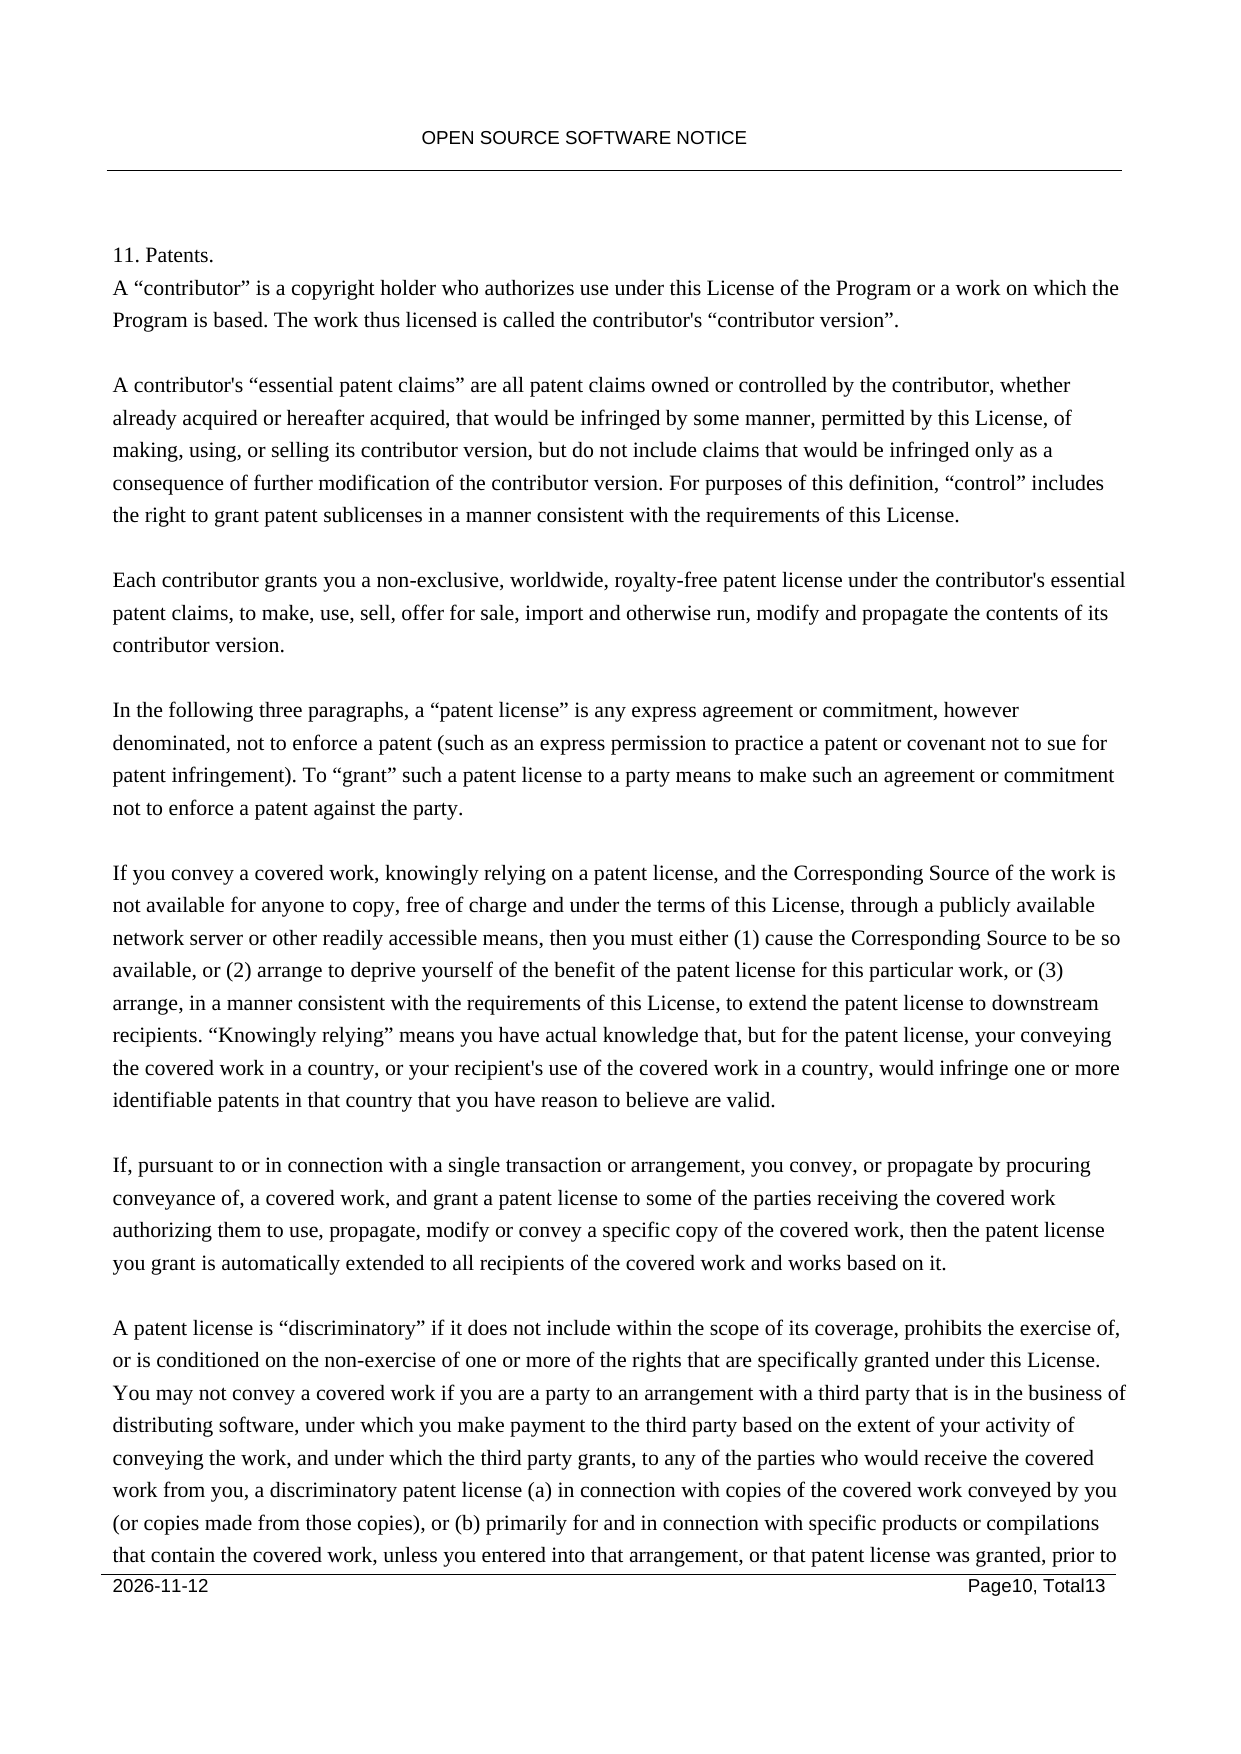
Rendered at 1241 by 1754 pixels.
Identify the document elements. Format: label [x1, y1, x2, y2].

text [112, 206, 1128, 1571]
